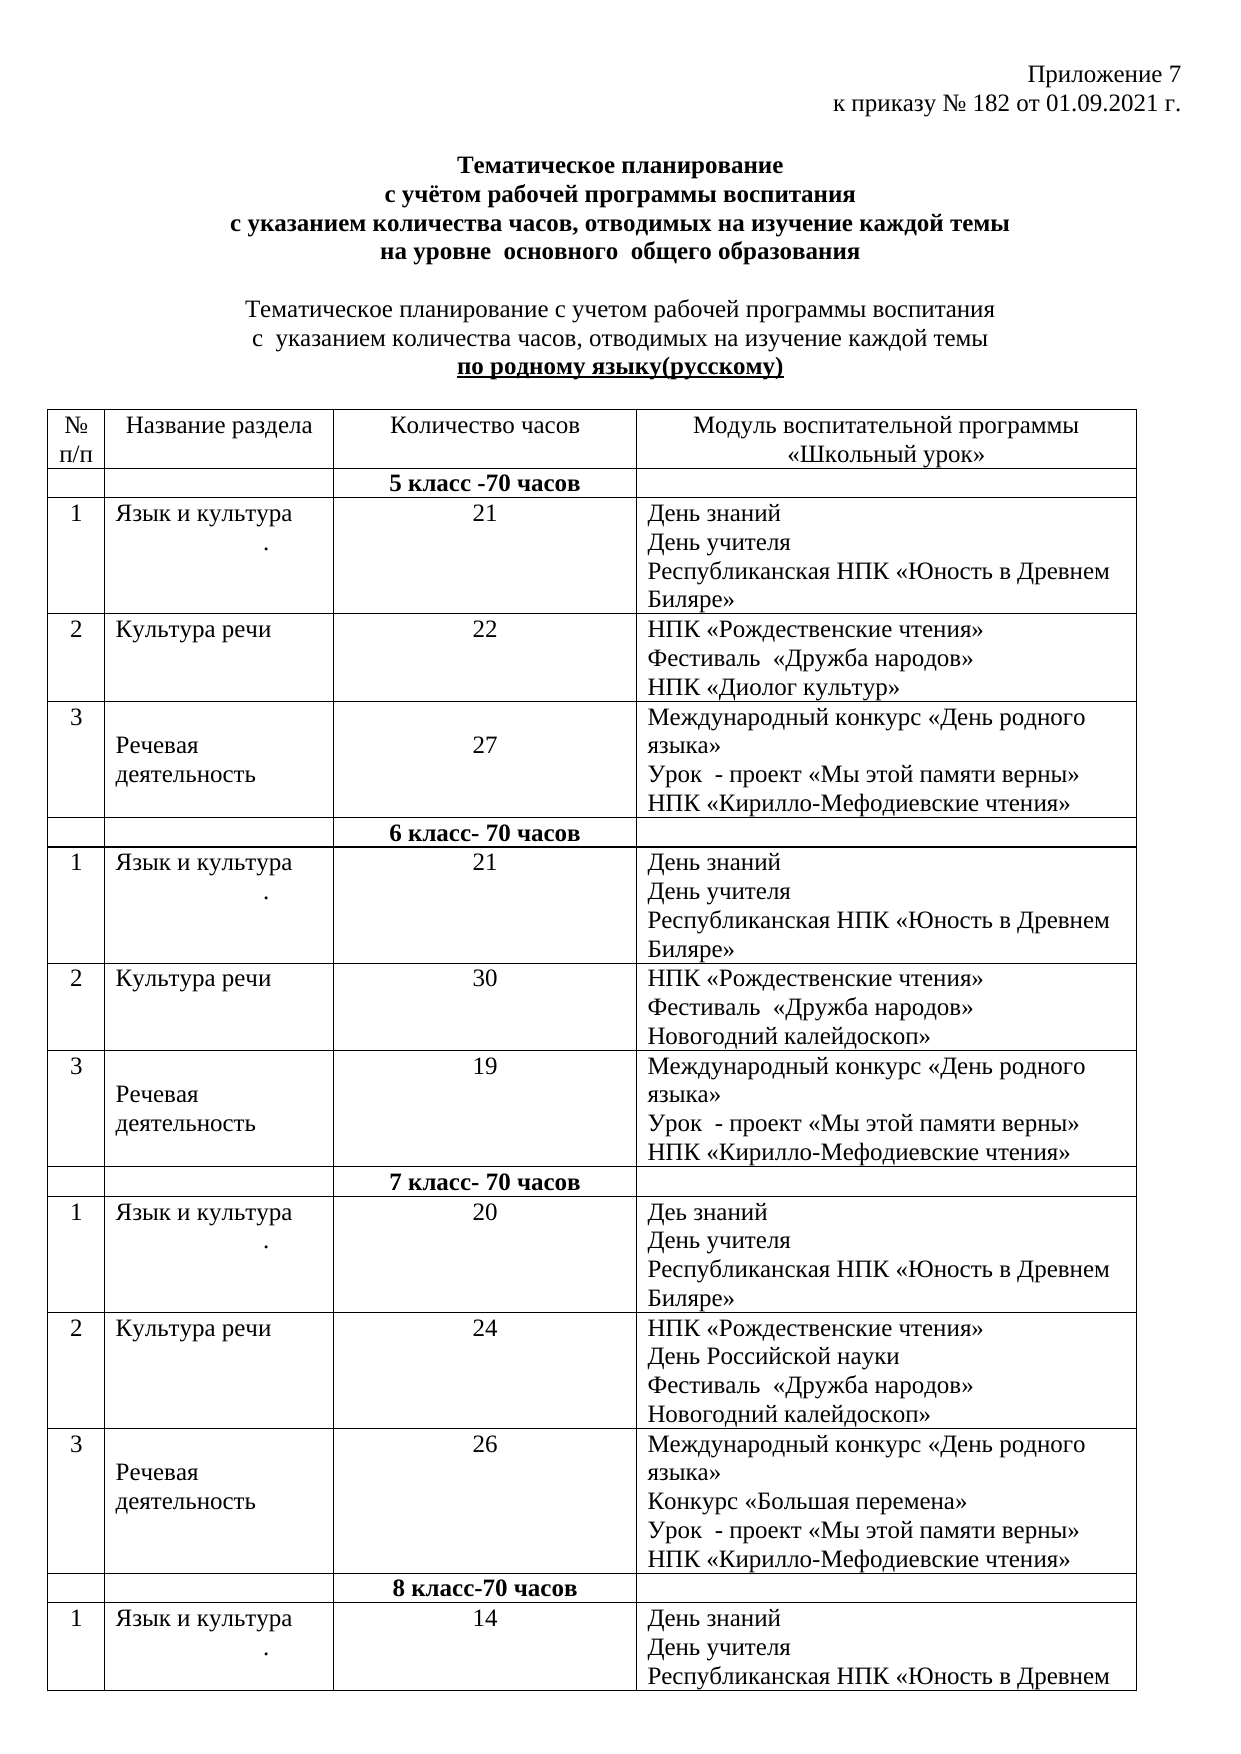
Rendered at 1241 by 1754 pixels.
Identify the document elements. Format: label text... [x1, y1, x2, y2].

table_cell 5 класс -70 часов [334, 469, 636, 497]
table_cell 24 [334, 1313, 636, 1428]
table_cell [105, 469, 333, 497]
table_cell 20 [334, 1197, 636, 1312]
text с указанием количества часов, отводимых на изучение каждой темы [59, 323, 1181, 351]
table_cell Культура речи [105, 1313, 333, 1428]
table_cell [48, 469, 104, 497]
text с учётом рабочей программы воспитания [59, 179, 1181, 208]
table_cell 3 [48, 1429, 104, 1572]
table_cell [105, 1574, 333, 1602]
table_cell Культура речи [105, 614, 333, 701]
table_cell 19 [334, 1051, 636, 1166]
table_header № п/п [48, 410, 104, 467]
table_cell 21 [334, 498, 636, 613]
table_cell 7 класс- 70 часов [334, 1167, 636, 1196]
table_cell 30 [334, 964, 636, 1050]
table_cell Речевая деятельность [105, 1051, 333, 1166]
table_cell 3 [48, 702, 104, 817]
table_cell Язык и культура . [105, 1603, 333, 1689]
table_cell 1 [48, 848, 104, 962]
table_cell 2 [48, 1313, 104, 1428]
text Тематическое планирование [59, 150, 1181, 179]
table_cell Международный конкурс «День родного языка» Урок - проект «Мы этой памяти верны» НПК «Кирилло-Мефодиевские чтения» [637, 702, 1136, 817]
table_cell Язык и культура . [105, 1197, 333, 1312]
table_cell 2 [48, 614, 104, 701]
table_cell НПК «Рождественские чтения» Фестиваль «Дружба народов» НПК «Диолог культур» [637, 614, 1136, 701]
table_cell День знаний День учителя Республиканская НПК «Юность в Древнем Биляре» [637, 848, 1136, 962]
table_header Модуль воспитательной программы «Школьный урок» [637, 410, 1136, 467]
table_cell Международный конкурс «День родного языка» Урок - проект «Мы этой памяти верны» НПК «Кирилло-Мефодиевские чтения» [637, 1051, 1136, 1166]
table_cell Речевая деятельность [105, 1429, 333, 1572]
table_cell 6 класс- 70 часов [334, 818, 636, 846]
table_cell НПК «Рождественские чтения» Фестиваль «Дружба народов» Новогодний калейдоскоп» [637, 964, 1136, 1050]
table_cell Язык и культура . [105, 848, 333, 962]
table_cell 27 [334, 702, 636, 817]
text на уровне основного общего образования [59, 236, 1181, 265]
table_header Количество часов [334, 410, 636, 467]
text с указанием количества часов, отводимых на изучение каждой темы [59, 208, 1181, 236]
table_cell 1 [48, 1603, 104, 1689]
table_cell НПК «Рождественские чтения» День Российской науки Фестиваль «Дружба народов» Новогодний калейдоскоп» [637, 1313, 1136, 1428]
table_cell [48, 1574, 104, 1602]
table_cell 8 класс-70 часов [334, 1574, 636, 1602]
table_cell 1 [48, 1197, 104, 1312]
table_cell [105, 818, 333, 846]
table_cell 1 [48, 498, 104, 613]
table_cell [637, 1603, 1136, 1689]
table_cell [637, 1167, 1136, 1196]
table_cell [637, 1574, 1136, 1602]
text Тематическое планирование с учетом рабочей программы воспитания [59, 294, 1181, 323]
table_cell [48, 818, 104, 846]
table_cell 22 [334, 614, 636, 701]
table_cell Речевая деятельность [105, 702, 333, 817]
text к приказу № 182 от 01.09.2021 г. [59, 88, 1181, 117]
table_cell 3 [48, 1051, 104, 1166]
table_header Название раздела [105, 410, 333, 467]
table_cell [105, 1167, 333, 1196]
text по родному языку(русскому) [59, 351, 1181, 380]
text Приложение 7 [59, 59, 1181, 88]
table_cell 2 [48, 964, 104, 1050]
table_cell 21 [334, 848, 636, 962]
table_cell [637, 1429, 1136, 1572]
table_cell Культура речи [105, 964, 333, 1050]
table_cell [48, 1167, 104, 1196]
table_cell Язык и культура . [105, 498, 333, 613]
table_cell День знаний День учителя Республиканская НПК «Юность в Древнем Биляре» [637, 498, 1136, 613]
table_cell [637, 818, 1136, 846]
table_cell Деь знаний День учителя Республиканская НПК «Юность в Древнем Биляре» [637, 1197, 1136, 1312]
table_cell [637, 469, 1136, 497]
table_cell 14 [334, 1603, 636, 1689]
table_cell 26 [334, 1429, 636, 1572]
